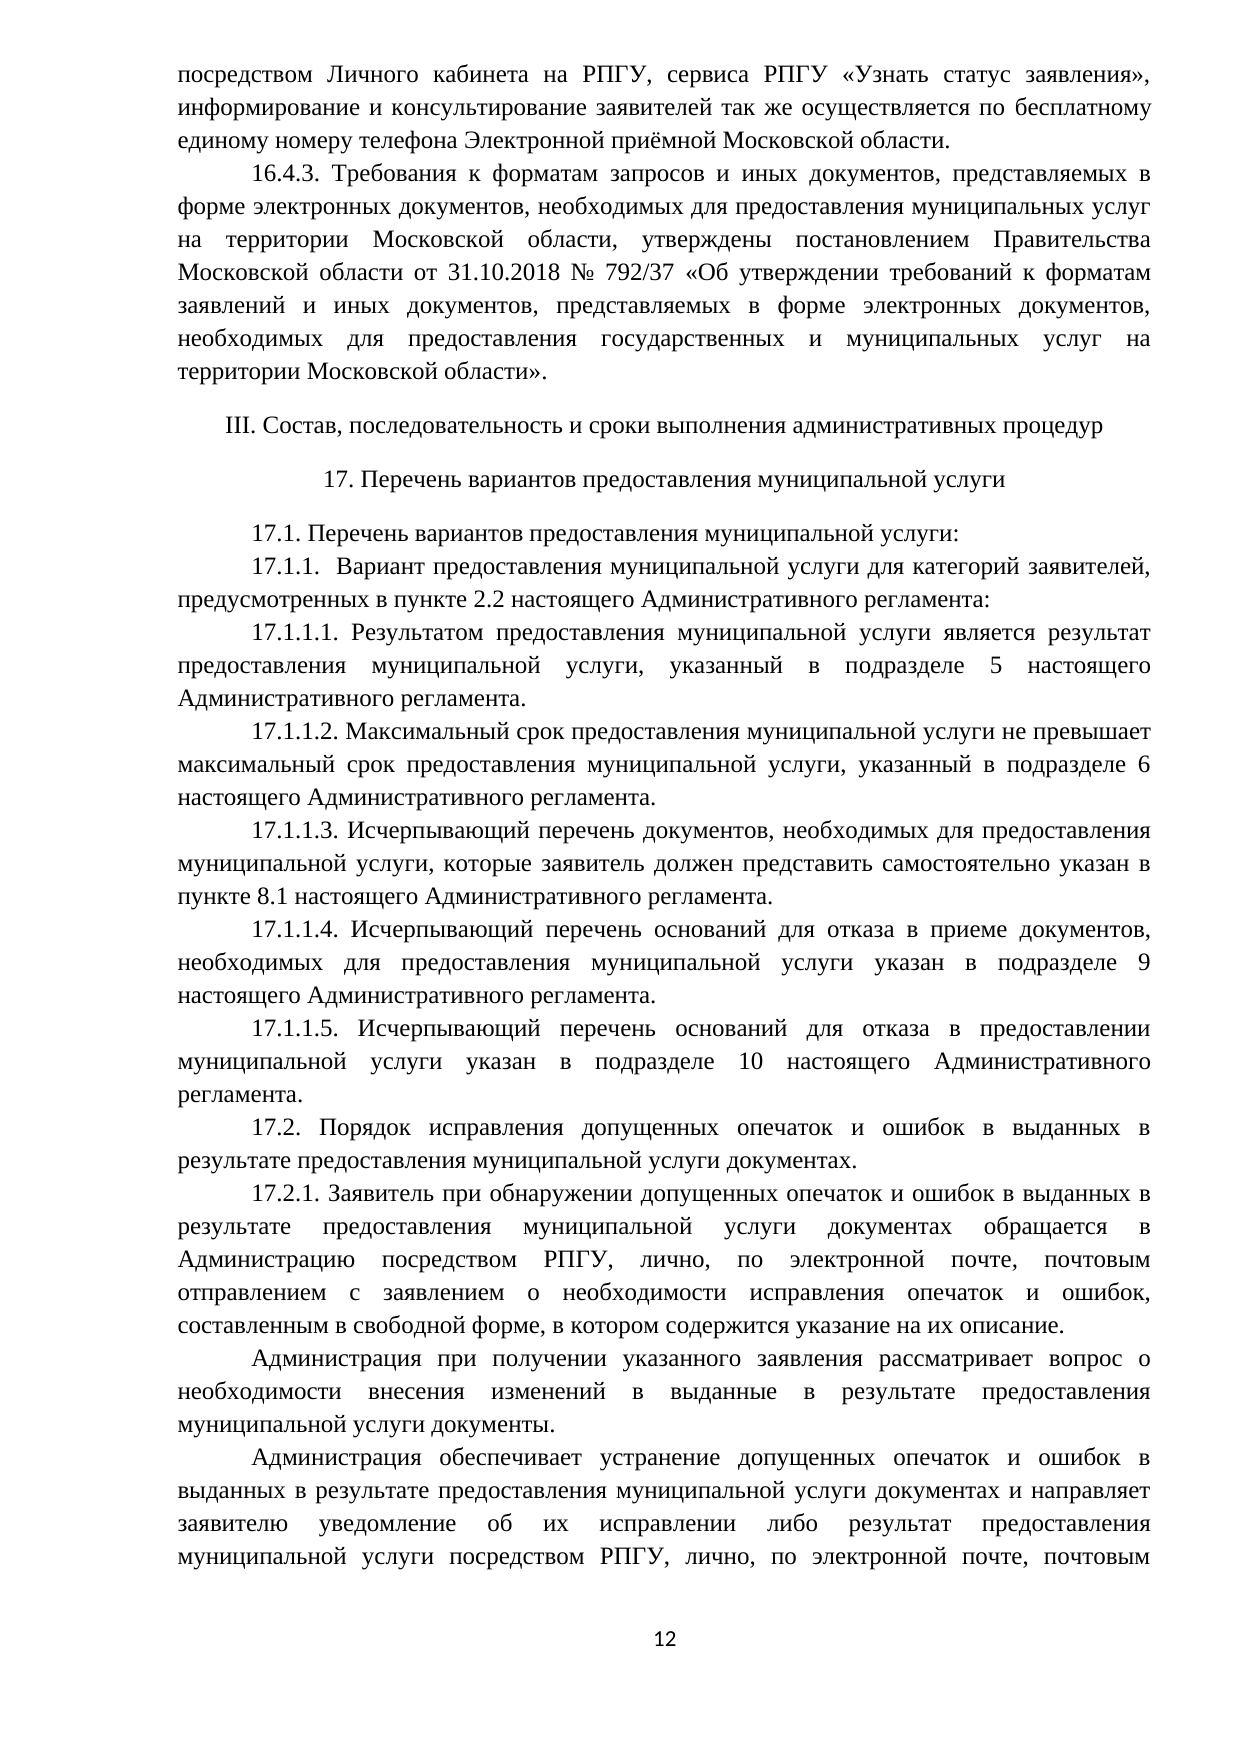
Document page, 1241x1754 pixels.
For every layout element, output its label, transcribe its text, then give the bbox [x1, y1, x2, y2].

text Администрация при получении указанного заявления рассматривает вопрос о необходимости внесения изменений в выданные в результате предоставления муниципальной услуги документы. [177, 1343, 1152, 1438]
text 17.2.1. Заявитель при обнаружении допущенных опечаток и ошибок в выданных в результате предоставления муниципальной услуги документах обращается в Администрацию посредством РПГУ, лично, по электронной почте, почтовым отправлением с заявлением о необходимости исправления опечаток и ошибок, составленным в свободной форме, в котором содержится указание на их описание. [177, 1178, 1152, 1339]
text 17.1.1.1. Результатом предоставления муниципальной услуги является результат предоставления муниципальной услуги, указанный в подразделе 5 настоящего Административного регламента. [177, 617, 1152, 712]
text 17.2. Порядок исправления допущенных опечаток и ошибок в выданных в результате предоставления муниципальной услуги документах. [177, 1112, 1152, 1174]
text 17.1.1.5. Исчерпывающий перечень оснований для отказа в предоставлении муниципальной услуги указан в подразделе 10 настоящего Административного регламента. [177, 1013, 1152, 1108]
subtitle III. Состав, последовательность и сроки выполнения административных процедур [177, 410, 1152, 439]
text 17.1.1.4. Исчерпывающий перечень оснований для отказа в приеме документов, необходимых для предоставления муниципальной услуги указан в подразделе 9 настоящего Административного регламента. [177, 914, 1152, 1009]
text 17.1. Перечень вариантов предоставления муниципальной услуги: [177, 518, 1152, 547]
text 16.4.3. Требования к форматам запросов и иных документов, представляемых в форме электронных документов, необходимых для предоставления муниципальных услуг на территории Московской области, утверждены постановлением Правительства Московской области от 31.10.2018 № 792/37 «Об утверждении требований к форматам заявлений и иных документов, представляемых в форме электронных документов, необходимых для предоставления государственных и муниципальных услуг на территории Московской области». [177, 158, 1152, 385]
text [177, 59, 1152, 154]
text 17.1.1. Вариант предоставления муниципальной услуги для категорий заявителей, предусмотренных в пункте 2.2 настоящего Административного регламента: [177, 551, 1152, 613]
text 17.1.1.3. Исчерпывающий перечень документов, необходимых для предоставления муниципальной услуги, которые заявитель должен представить самостоятельно указан в пункте 8.1 настоящего Административного регламента. [177, 815, 1152, 910]
subtitle 17. Перечень вариантов предоставления муниципальной услуги [177, 464, 1152, 493]
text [177, 1442, 1152, 1570]
text 17.1.1.2. Максимальный срок предоставления муниципальной услуги не превышает максимальный срок предоставления муниципальной услуги, указанный в подразделе 6 настоящего Административного регламента. [177, 716, 1152, 811]
